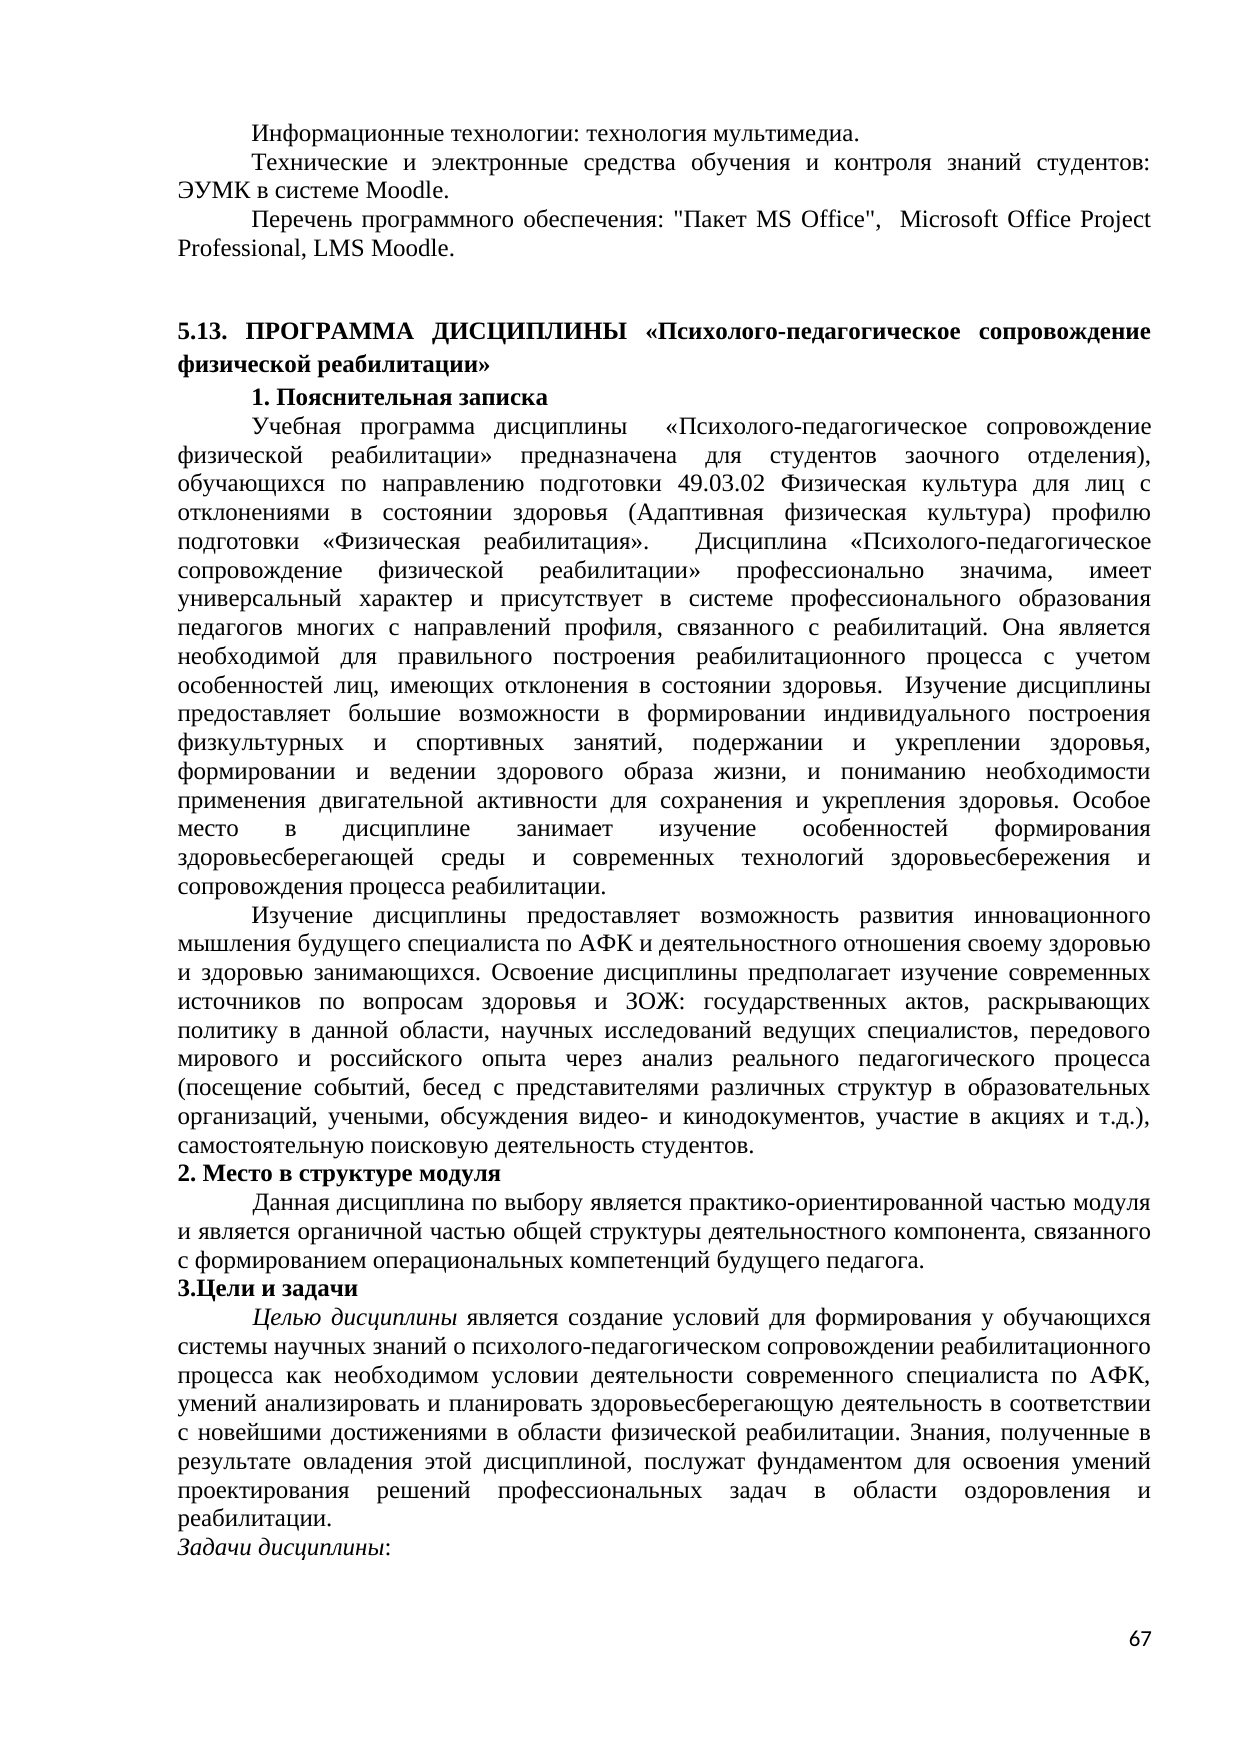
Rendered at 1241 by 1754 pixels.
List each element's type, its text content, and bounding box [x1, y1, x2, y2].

text Целью дисциплины является создание условий для формирования у обучающихся системы научных знаний о психолого-педагогическом сопровождении реабилитационного процесса как необходимом условии деятельности современного специалиста по АФК, умений анализировать и планировать здоровьесберегающую деятельность в соответствии с новейшими достижениями в области физической реабилитации. Знания, полученные в результате овладения этой дисциплиной, послужат фундаментом для освоения умений проектирования решений профессиональных задач в области оздоровления и реабилитации. [177, 1302, 1152, 1532]
text 2. Место в структуре модуля [177, 1158, 1152, 1187]
text Информационные технологии: технология мультимедиа. [177, 118, 1152, 147]
text Данная дисциплина по выбору является практико-ориентированной частью модуля и является органичной частью общей структуры деятельностного компонента, связанного с формированием операциональных компетенций будущего педагога. [177, 1187, 1152, 1273]
text Учебная программа дисциплины «Психолого-педагогическое сопровождение физической реабилитации» предназначена для студентов заочного отделения), обучающихся по направлению подготовки 49.03.02 Физическая культура для лиц с отклонениями в состоянии здоровья (Адаптивная физическая культура) профилю подготовки «Физическая реабилитация». Дисциплина «Психолого-педагогическое сопровождение физической реабилитации» профессионально значима, имеет универсальный характер и присутствует в системе профессионального образования педагогов многих с направлений профиля, связанного с реабилитаций. Она является необходимой для правильного построения реабилитационного процесса с учетом особенностей лиц, имеющих отклонения в состоянии здоровья. Изучение дисциплины предоставляет большие возможности в формировании индивидуального построения физкультурных и спортивных занятий, подержании и укреплении здоровья, формировании и ведении здорового образа жизни, и пониманию необходимости применения двигательной активности для сохранения и укрепления здоровья. Особое место в дисциплине занимает изучение особенностей формирования здоровьесберегающей среды и современных технологий здоровьесбережения и сопровождения процесса реабилитации. [177, 411, 1152, 900]
subtitle 5.13. ПРОГРАММА ДИСЦИПЛИНЫ «Психолого-педагогическое сопровождение физической реабилитации» [177, 316, 1152, 378]
text Изучение дисциплины предоставляет возможность развития инновационного мышления будущего специалиста по АФК и деятельностного отношения своему здоровью и здоровью занимающихся. Освоение дисциплины предполагает изучение современных источников по вопросам здоровья и ЗОЖ: государственных актов, раскрывающих политику в данной области, научных исследований ведущих специалистов, передового мирового и российского опыта через анализ реального педагогического процесса (посещение событий, бесед с представителями различных структур в образовательных организаций, учеными, обсуждения видео- и кинодокументов, участие в акциях и т.д.), самостоятельную поисковую деятельность студентов. [177, 900, 1152, 1158]
text 1. Пояснительная записка [177, 382, 1152, 411]
text Перечень программного обеспечения: "Пакет MS Office", Microsoft Office Project Professional, LMS Moodle. [177, 204, 1152, 262]
text 3.Цели и задачи [177, 1273, 1152, 1302]
text Задачи дисциплины: [177, 1532, 1152, 1561]
text Технические и электронные средства обучения и контроля знаний студентов: ЭУМК в системе Moodle. [177, 147, 1152, 204]
